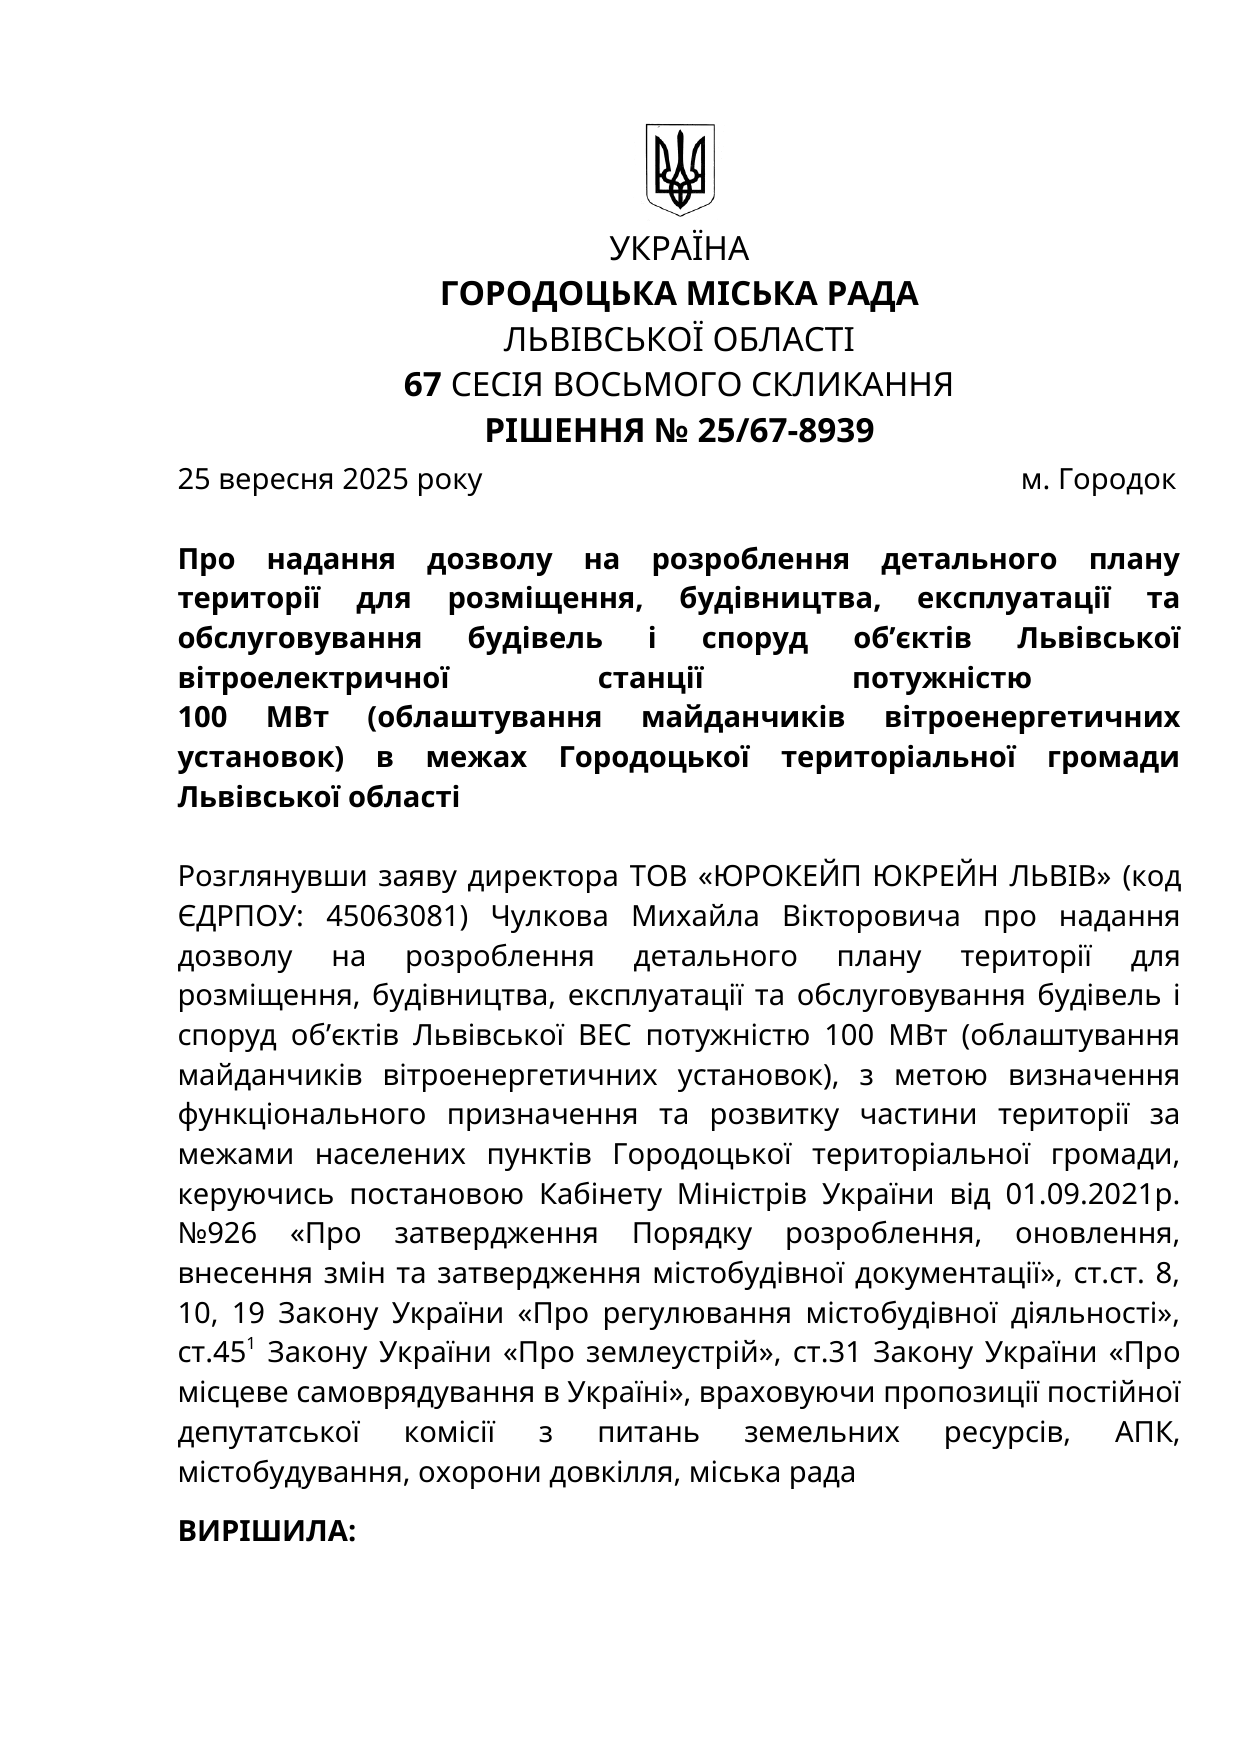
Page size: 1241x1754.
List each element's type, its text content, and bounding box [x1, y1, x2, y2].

text 67 сесія восьмого скликання [177, 361, 1181, 406]
picture [633, 118, 726, 221]
text ГОРОДОЦЬКА МІСЬКА РАДА [177, 270, 1181, 316]
text Про надання дозволу на розроблення детального плану території для розміщення, будівництва, експлуатації та обслуговування будівель і споруд об’єктів Львівської вітроелектричної станції потужністю 100 МВт (облаштування майданчиків вітроенергетичних установок) в межах Городоцької територіальної громади Львівської області [177, 538, 1181, 816]
text ВИРІШИЛА: [177, 1510, 1181, 1550]
text Розглянувши заяву директора ТОВ «ЮРОКЕЙП ЮКРЕЙН ЛЬВІВ» (код ЄДРПОУ: 45063081) Чулкова Михайла Вікторовича про надання дозволу на розроблення детального плану території для розміщення, будівництва, експлуатації та обслуговування будівель і споруд об’єктів Львівської ВЕС потужністю 100 МВт (облаштування майданчиків вітроенергетичних установок), з метою визначення функціонального призначення та розвитку частини території за межами населених пунктів Городоцької територіальної громади, керуючись постановою Кабінету Міністрів України від 01.09.2021р. №926 «Про затвердження Порядку розроблення, оновлення, внесення змін та затвердження містобудівної документації», ст.ст. 8, 10, 19 Закону України «Про регулювання містобудівної діяльності», ст.451 Закону України «Про землеустрій», ст.31 Закону України «Про місцеве самоврядування в Україні», враховуючи пропозиції постійної депутатської комісії з питань земельних ресурсів, АПК, містобудування, охорони довкілля, міська рада [177, 856, 1181, 1491]
text УКРАЇНА [177, 225, 1181, 270]
text 25 вересня 2025 року м. Городок [177, 459, 1181, 498]
text РІШЕННЯ № 25/67-8939 [177, 406, 1181, 452]
text ЛЬВІВСЬКОЇ ОБЛАСТІ [177, 316, 1181, 361]
